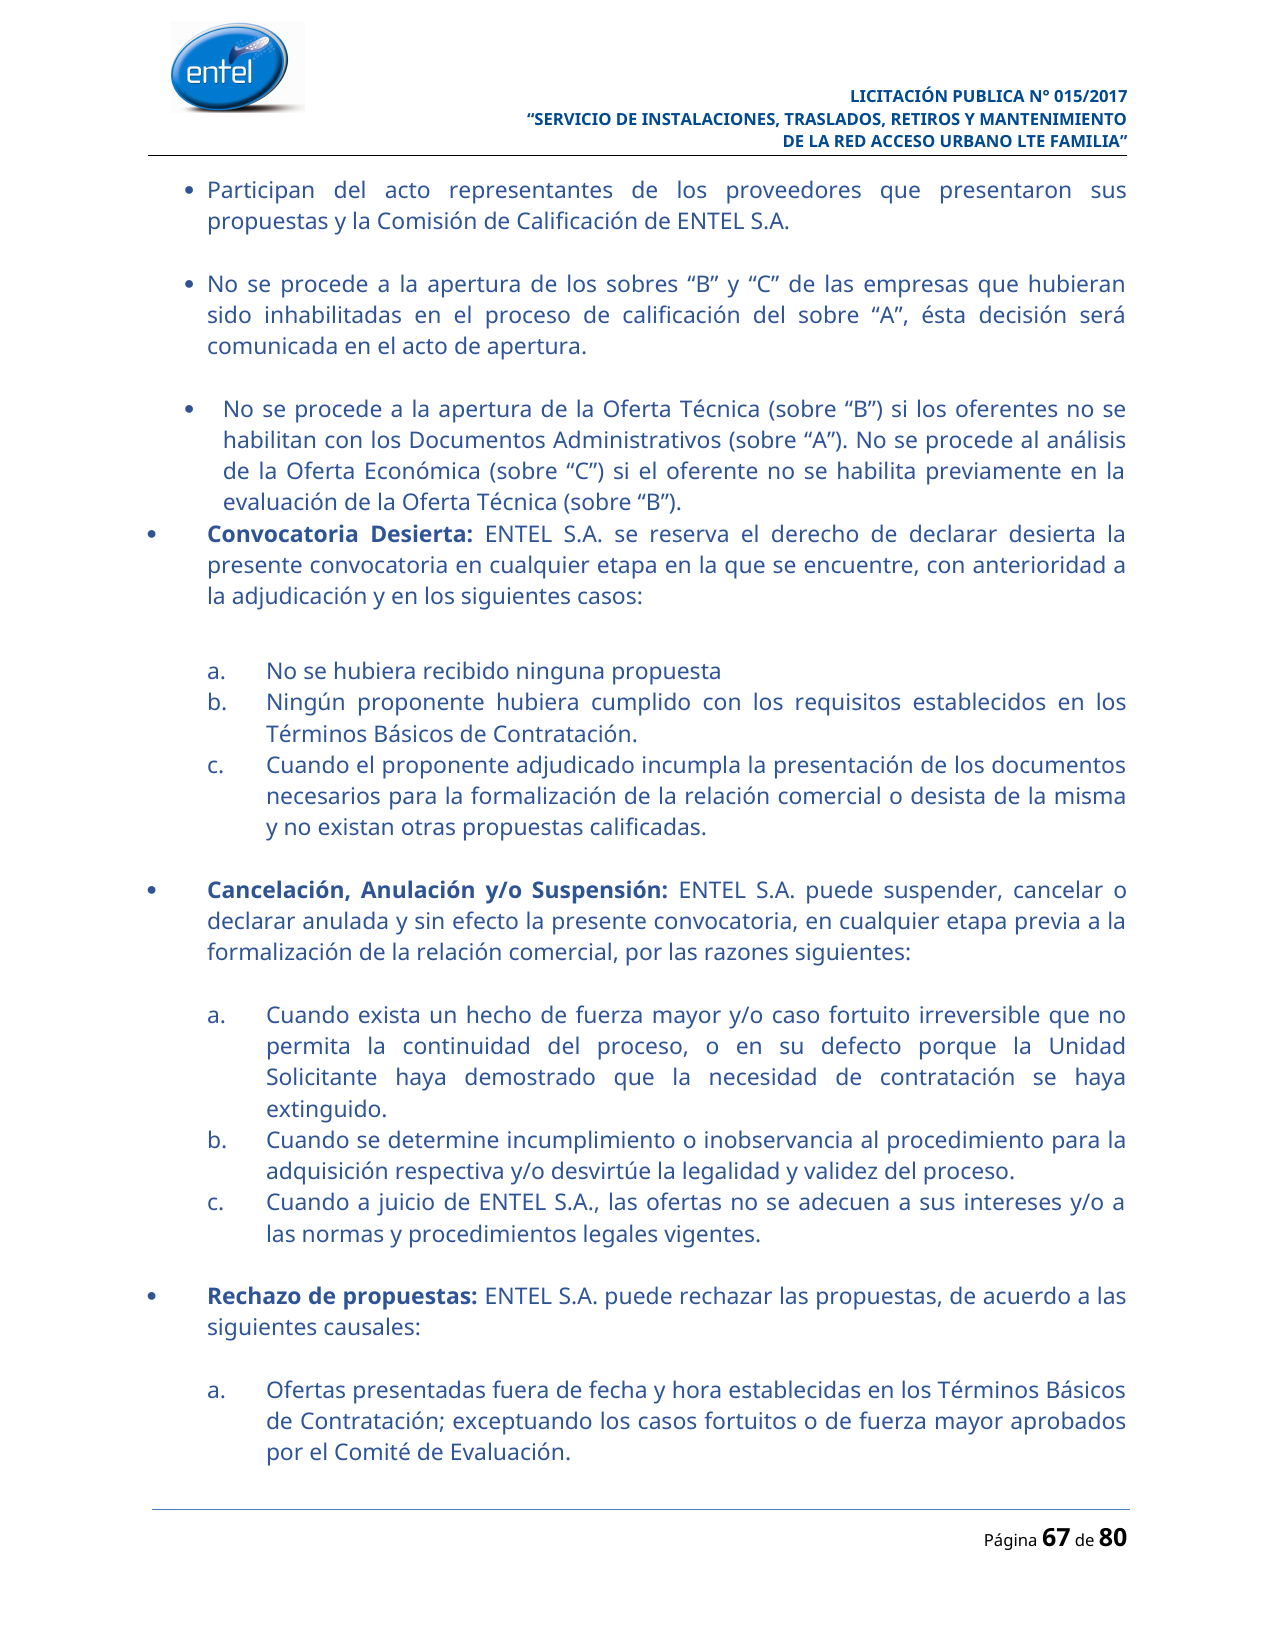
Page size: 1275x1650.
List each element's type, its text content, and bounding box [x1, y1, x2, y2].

list Cuando a juicio de ENTEL S.A., las ofertas no se adecuen a sus intereses y/o a las normas y procedimientos legales vigentes. [207, 1186, 1127, 1249]
list No se procede a la apertura de los sobres “B” y “C” de las empresas que hubieran sido inhabilitadas en el proceso de calificación del sobre “A”, ésta decisión será comunicada en el acto de apertura. [185, 268, 1127, 361]
list No se procede a la apertura de la Oferta Técnica (sobre “B”) si los oferentes no se habilitan con los Documentos Administrativos (sobre “A”). No se procede al análisis de la Oferta Económica (sobre “C”) si el oferente no se habilita previamente en la evaluación de la Oferta Técnica (sobre “B”). [185, 393, 1127, 518]
list Ofertas presentadas fuera de fecha y hora establecidas en los Términos Básicos de Contratación; exceptuando los casos fortuitos o de fuerza mayor aprobados por el Comité de Evaluación. [207, 1374, 1127, 1468]
picture [170, 21, 305, 113]
list Cuando se determine incumplimiento o inobservancia al procedimiento para la adquisición respectiva y/o desvirtúe la legalidad y validez del proceso. [207, 1124, 1127, 1186]
list No se hubiera recibido ninguna propuesta [207, 655, 1127, 686]
list Cuando exista un hecho de fuerza mayor y/o caso fortuito irreversible que no permita la continuidad del proceso, o en su defecto porque la Unidad Solicitante haya demostrado que la necesidad de contratación se haya extinguido. [207, 999, 1127, 1124]
list Cuando el proponente adjudicado incumpla la presentación de los documentos necesarios para la formalización de la relación comercial o desista de la misma y no existan otras propuestas calificadas. [207, 749, 1127, 843]
list Ningún proponente hubiera cumplido con los requisitos establecidos en los Términos Básicos de Contratación. [207, 686, 1127, 749]
list Rechazo de propuestas: ENTEL S.A. puede rechazar las propuestas, de acuerdo a las siguientes causales: [148, 1280, 1127, 1343]
list Convocatoria Desierta: ENTEL S.A. se reserva el derecho de declarar desierta la presente convocatoria en cualquier etapa en la que se encuentre, con anterioridad a la adjudicación y en los siguientes casos: [148, 518, 1127, 611]
list Participan del acto representantes de los proveedores que presentaron sus propuestas y la Comisión de Calificación de ENTEL S.A. [185, 174, 1127, 236]
list Cancelación, Anulación y/o Suspensión: ENTEL S.A. puede suspender, cancelar o declarar anulada y sin efecto la presente convocatoria, en cualquier etapa previa a la formalización de la relación comercial, por las razones siguientes: [148, 874, 1127, 968]
